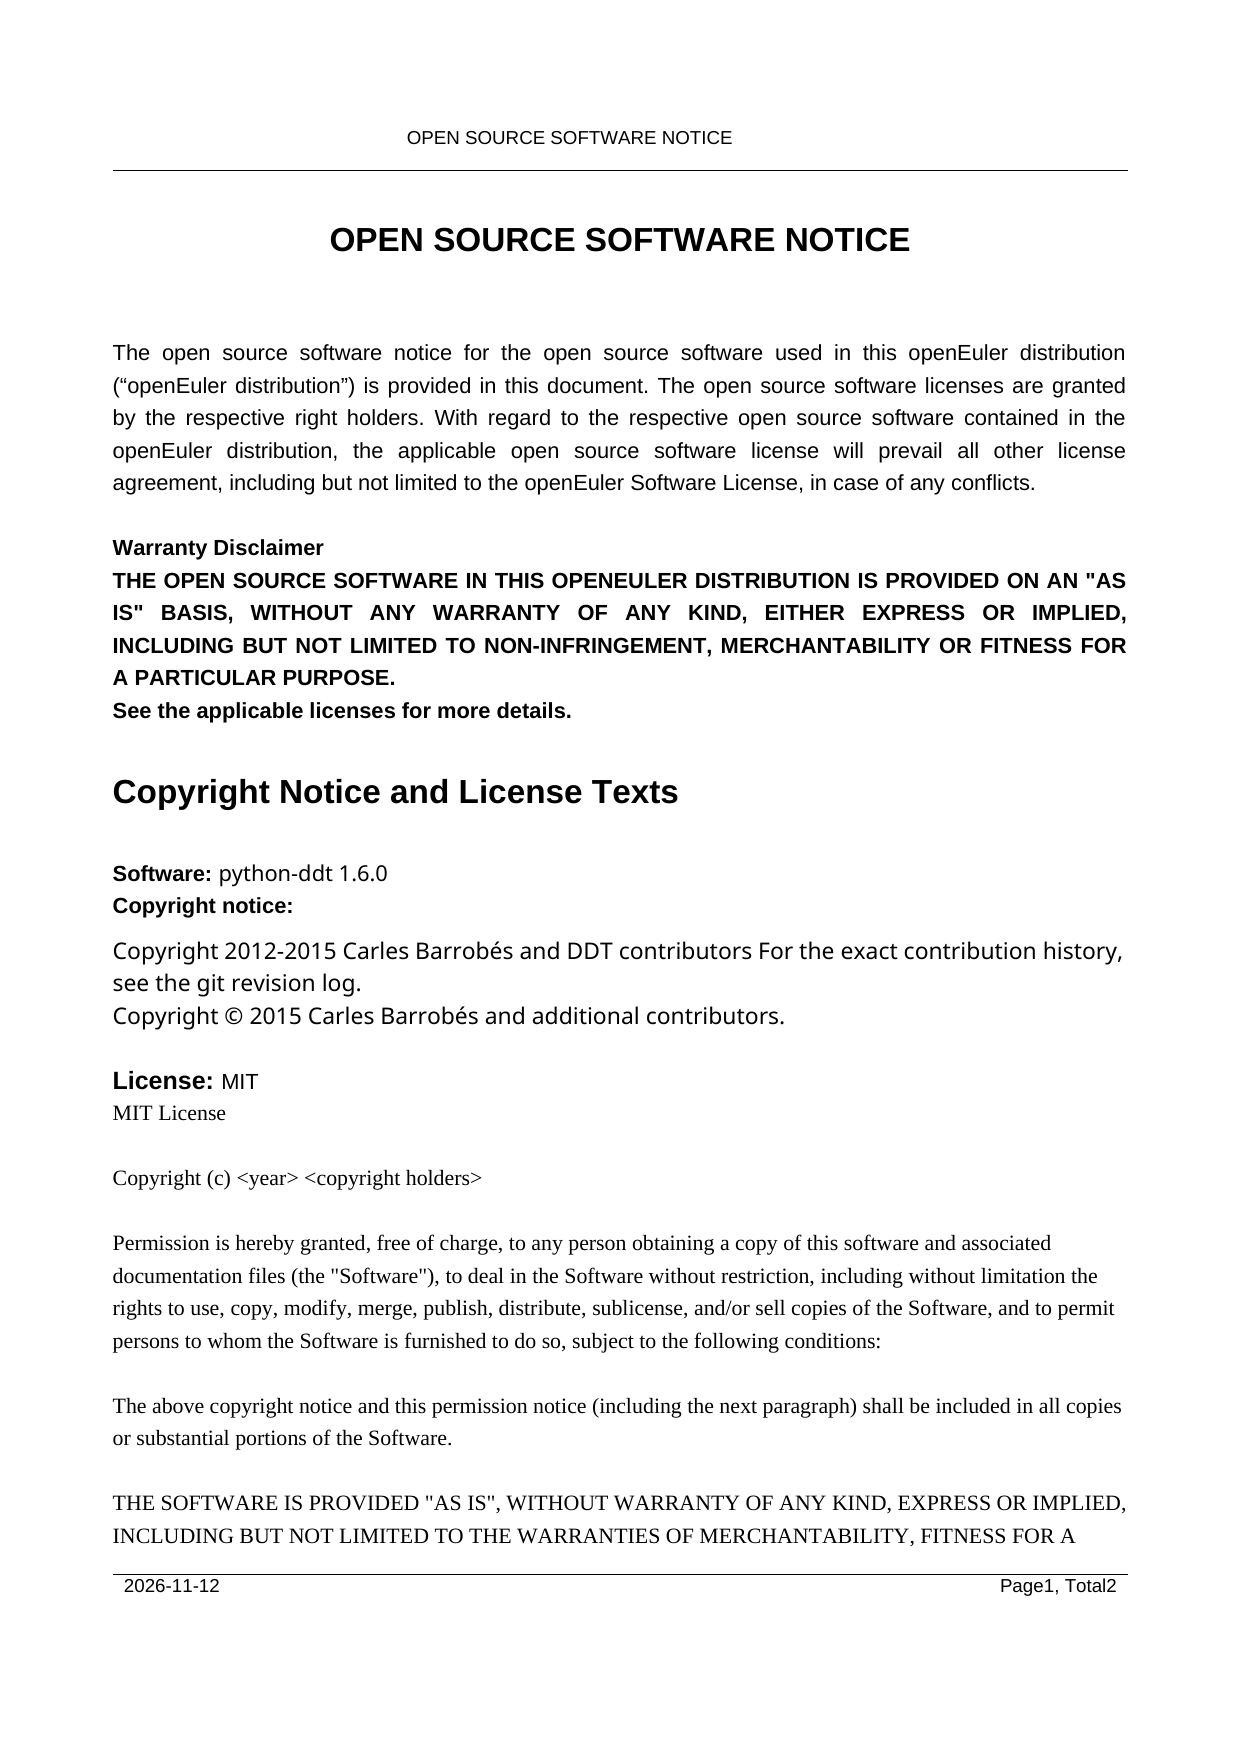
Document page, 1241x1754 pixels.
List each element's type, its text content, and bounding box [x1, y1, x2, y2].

text THE OPEN SOURCE SOFTWARE IN THIS OPENEULER DISTRIBUTION IS PROVIDED ON AN "AS IS" BASIS, WITHOUT ANY WARRANTY OF ANY KIND, EITHER EXPRESS OR IMPLIED, INCLUDING BUT NOT LIMITED TO NON-INFRINGEMENT, MERCHANTABILITY OR FITNESS FOR A PARTICULAR PURPOSE. See the applicable licenses for more details. [112, 564, 1128, 726]
text The open source software notice for the open source software used in this openEuler distribution (“openEuler distribution”) is provided in this document. The open source software licenses are granted by the respective right holders. With regard to the respective open source software contained in the openEuler distribution, the applicable open source software license will prevail all other license agreement, including but not limited to the openEuler Software License, in case of any conflicts. [112, 336, 1128, 499]
text Copyright Notice and License Texts [112, 759, 1128, 824]
text Copyright notice: [112, 889, 1128, 921]
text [112, 1096, 1128, 1551]
text OPEN SOURCE SOFTWARE NOTICE [112, 206, 1128, 271]
text Copyright 2012-2015 Carles Barrobés and DDT contributors For the exact contribution history, see the git revision log. Copyright © 2015 Carles Barrobés and additional contributors. [112, 934, 1128, 1064]
text License: MIT [112, 1064, 1128, 1096]
text Warranty Disclaimer [112, 531, 1128, 564]
title Software: python-ddt 1.6.0 [112, 856, 1128, 889]
